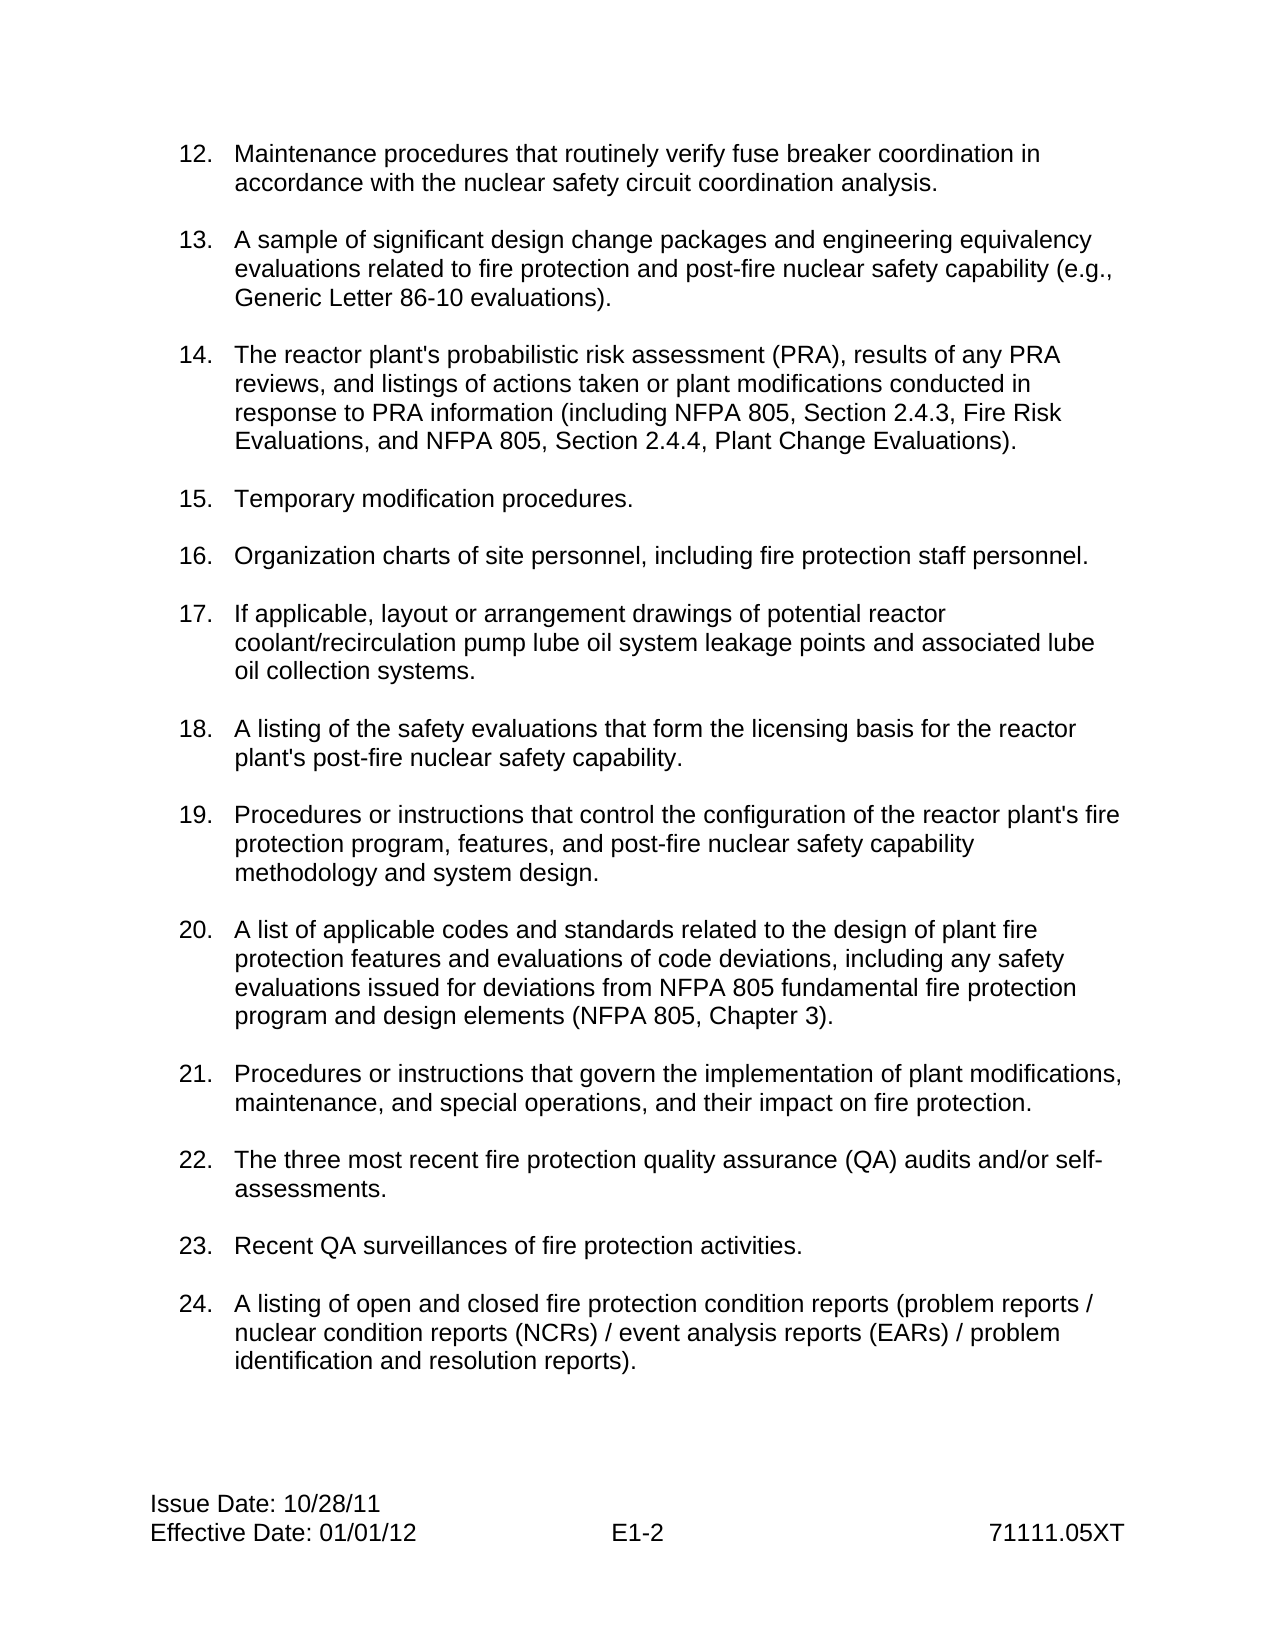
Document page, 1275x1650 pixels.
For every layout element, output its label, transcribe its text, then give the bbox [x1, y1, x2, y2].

text 20. A list of applicable codes and standards related to the design of plant fire protection features and evaluations of code deviations, including any safety evaluations issued for deviations from NFPA 805 fundamental fire protection program and design elements (NFPA 805, Chapter 3). [150, 915, 1125, 1030]
text 13. A sample of significant design change packages and engineering equivalency evaluations related to fire protection and post-fire nuclear safety capability (e.g., Generic Letter 86-10 evaluations). [150, 225, 1125, 311]
text 23. Recent QA surveillances of fire protection activities. [150, 1231, 1125, 1260]
text 18. A listing of the safety evaluations that form the licensing basis for the reactor plant's post-fire nuclear safety capability. [150, 714, 1125, 771]
text 24. A listing of open and closed fire protection condition reports (problem reports / nuclear condition reports (NCRs) / event analysis reports (EARs) / problem identification and resolution reports). [150, 1289, 1125, 1375]
text 17. If applicable, layout or arrangement drawings of potential reactor coolant/recirculation pump lube oil system leakage points and associated lube oil collection systems. [150, 599, 1125, 685]
text 21. Procedures or instructions that govern the implementation of plant modifications, maintenance, and special operations, and their impact on fire protection. [150, 1059, 1125, 1116]
text 12. Maintenance procedures that routinely verify fuse breaker coordination in accordance with the nuclear safety circuit coordination analysis. [150, 139, 1125, 196]
text 19. Procedures or instructions that control the configuration of the reactor plant's fire protection program, features, and post-fire nuclear safety capability methodology and system design. [150, 800, 1125, 886]
text 15. Temporary modification procedures. [150, 484, 1125, 513]
text 16. Organization charts of site personnel, including fire protection staff personnel. [150, 541, 1125, 570]
text 22. The three most recent fire protection quality assurance (QA) audits and/or self-assessments. [150, 1145, 1125, 1203]
text 14. The reactor plant's probabilistic risk assessment (PRA), results of any PRA reviews, and listings of actions taken or plant modifications conducted in response to PRA information (including NFPA 805, Section 2.4.3, Fire Risk Evaluations, and NFPA 805, Section 2.4.4, Plant Change Evaluations). [150, 340, 1125, 455]
